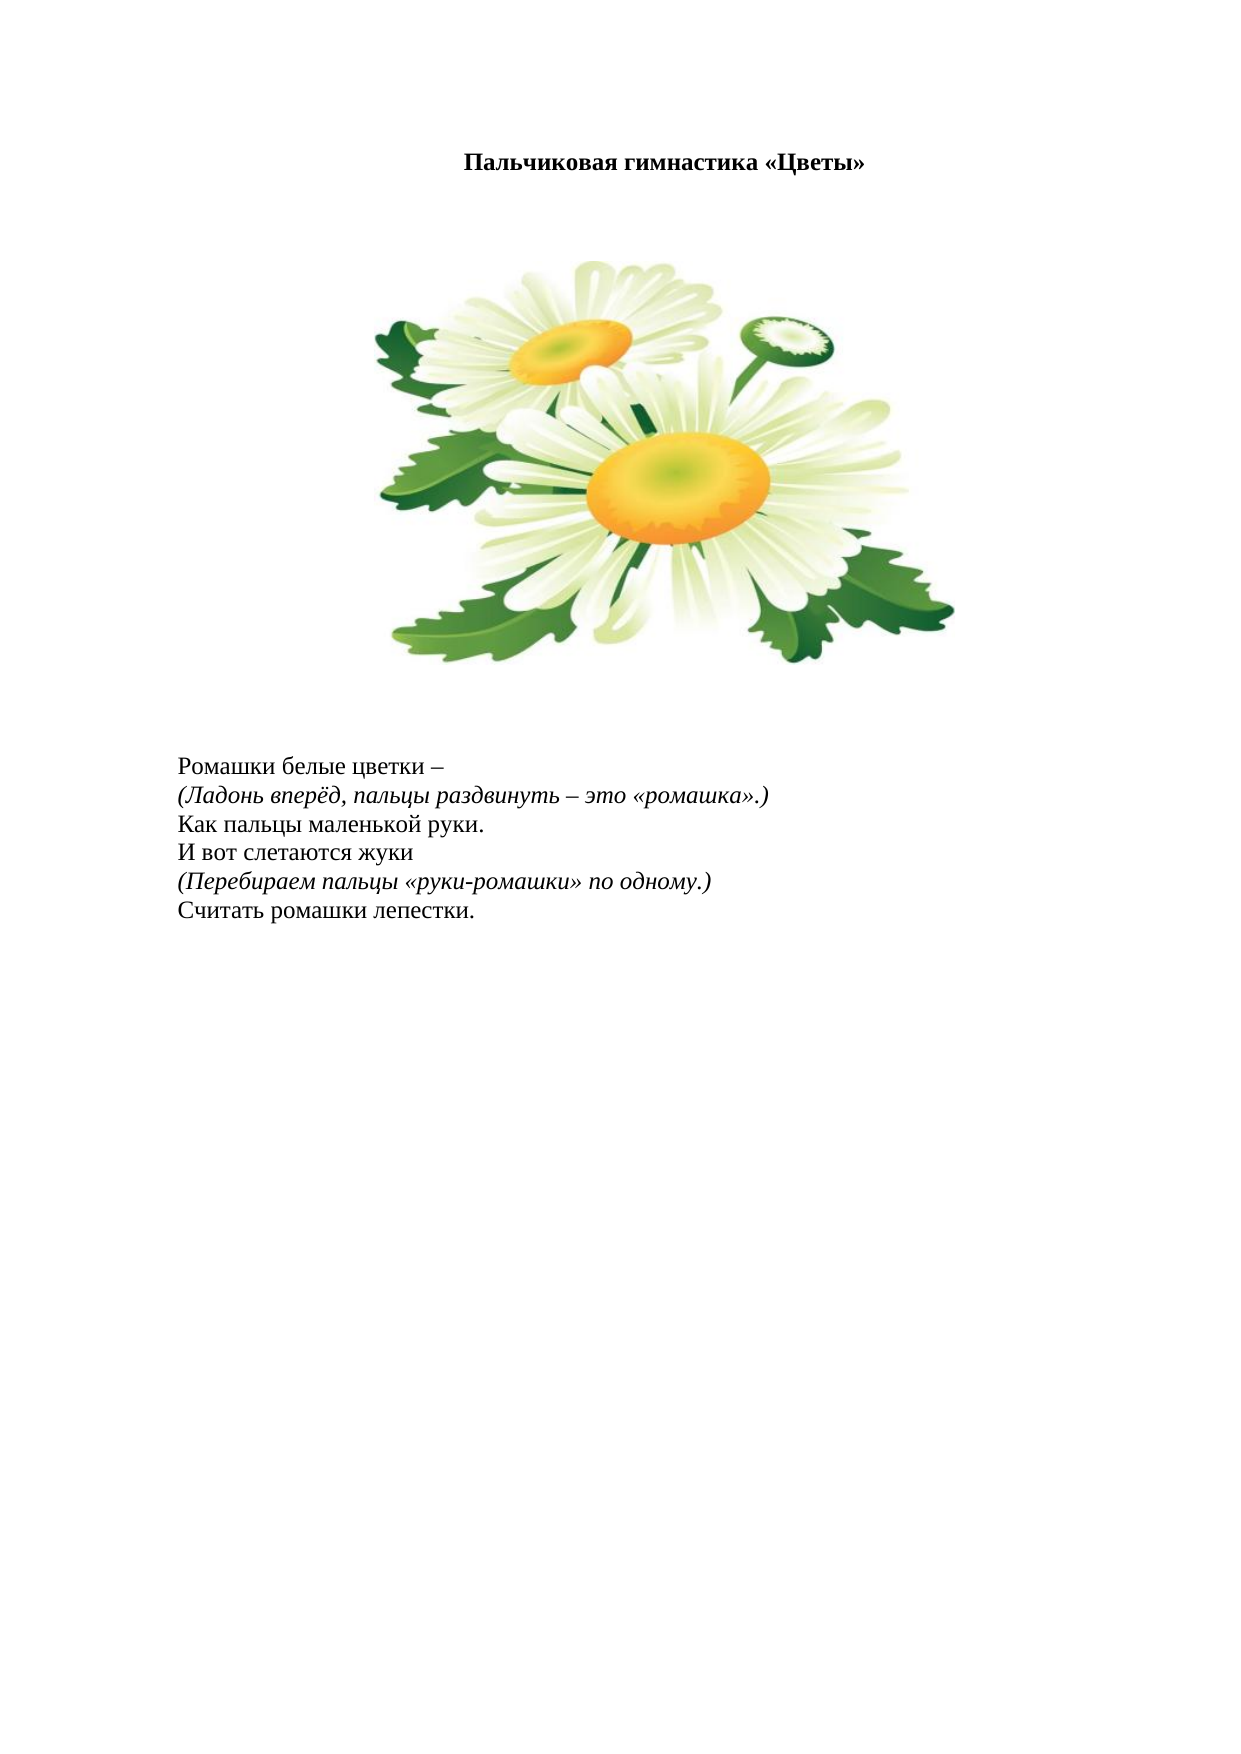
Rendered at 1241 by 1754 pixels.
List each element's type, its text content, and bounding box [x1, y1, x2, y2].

text И вот слетаются жуки [177, 837, 1152, 866]
text Как пальцы маленькой руки. [177, 809, 1152, 837]
text Считать ромашки лепестки. [177, 895, 1152, 924]
text (Ладонь вперёд, пальцы раздвинуть – это «ромашка».) [177, 780, 1152, 809]
picture [373, 261, 955, 665]
text Пальчиковая гимнастика «Цветы» [177, 147, 1152, 176]
text Ромашки белые цветки – [177, 751, 1152, 780]
text (Перебираем пальцы «руки-ромашки» по одному.) [177, 866, 1152, 895]
